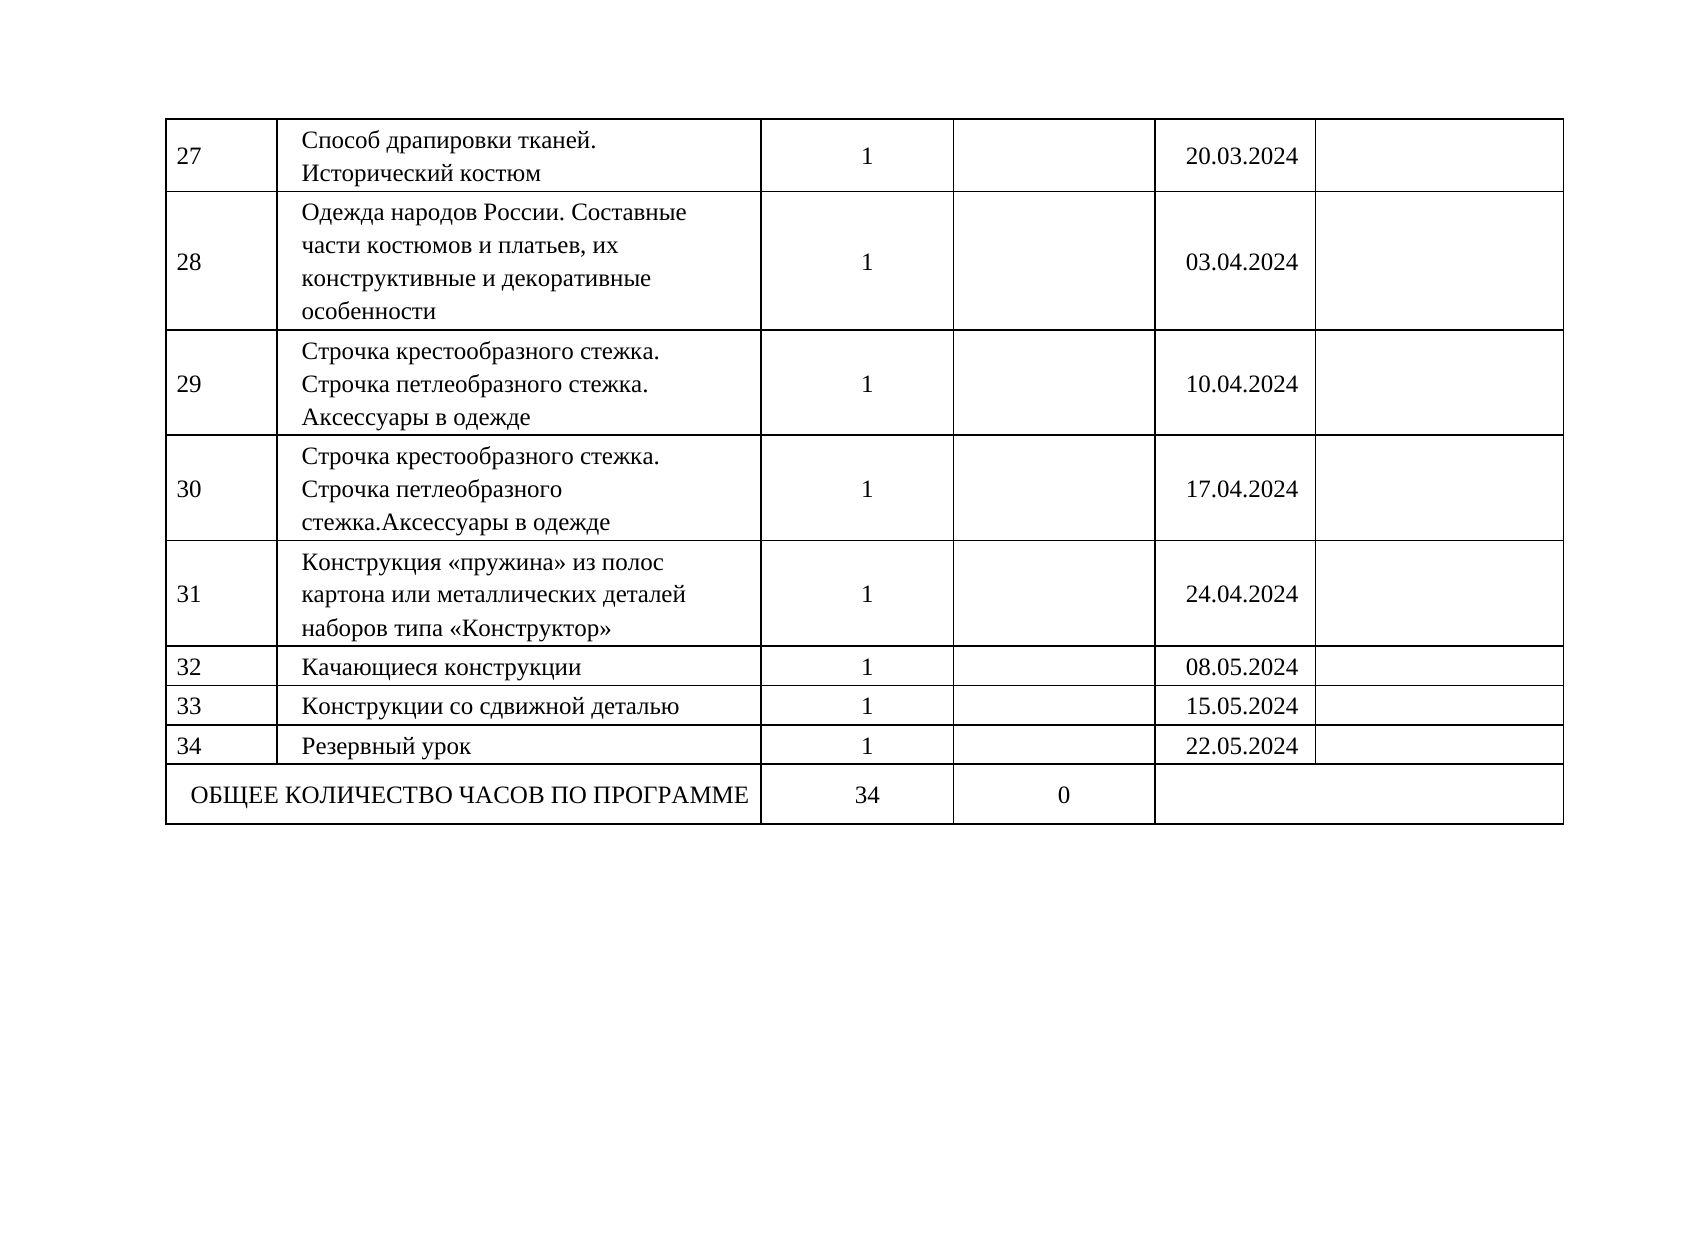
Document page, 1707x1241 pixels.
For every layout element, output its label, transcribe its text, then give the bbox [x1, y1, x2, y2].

table_cell [954, 686, 1154, 724]
table_cell 15.05.2024 [1156, 686, 1315, 724]
table_cell Качающиеся конструкции [278, 647, 760, 684]
table_cell [954, 647, 1154, 684]
table_cell 32 [167, 647, 276, 684]
table_cell ОБЩЕЕ КОЛИЧЕСТВО ЧАСОВ ПО ПРОГРАММЕ [167, 765, 760, 823]
table_cell [1316, 541, 1563, 645]
table_cell [954, 120, 1154, 191]
table_cell 1 [762, 647, 953, 684]
table_cell 03.04.2024 [1156, 192, 1315, 329]
table_cell 1 [762, 686, 953, 724]
table_cell 31 [167, 541, 276, 645]
table_cell Способ драпировки тканей. Исторический костюм [278, 120, 760, 191]
table_cell Конструкции со сдвижной деталью [278, 686, 760, 724]
table_cell 1 [762, 541, 953, 645]
table_cell 1 [762, 192, 953, 329]
table_cell 0 [954, 765, 1154, 823]
table_cell 30 [167, 436, 276, 540]
table_cell Конструкция «пружина» из полос картона или металлических деталей наборов типа «Конструктор» [278, 541, 760, 645]
table_cell [954, 192, 1154, 329]
table_cell [954, 331, 1154, 434]
table_cell 1 [762, 726, 953, 763]
table_cell 08.05.2024 [1156, 647, 1315, 684]
table_cell 33 [167, 686, 276, 724]
table_cell 22.05.2024 [1156, 726, 1315, 763]
table_cell Резервный урок [278, 726, 760, 763]
table_cell [1316, 647, 1563, 684]
table_cell 10.04.2024 [1156, 331, 1315, 434]
table_cell Одежда народов России. Составные части костюмов и платьев, их конструктивные и декоративные особенности [278, 192, 760, 329]
table_cell 24.04.2024 [1156, 541, 1315, 645]
table_cell 34 [762, 765, 953, 823]
table_cell 28 [167, 192, 276, 329]
table_cell 29 [167, 331, 276, 434]
table_cell 17.04.2024 [1156, 436, 1315, 540]
table_cell [1316, 436, 1563, 540]
table_cell 20.03.2024 [1156, 120, 1315, 191]
table_cell 1 [762, 120, 953, 191]
table_cell Строчка крестообразного стежка. Строчка петлеобразного стежка.Аксессуары в одежде [278, 436, 760, 540]
table_cell Строчка крестообразного стежка. Строчка петлеобразного стежка. Аксессуары в одежде [278, 331, 760, 434]
table_cell [1316, 331, 1563, 434]
table_cell 34 [167, 726, 276, 763]
table_cell [1316, 686, 1563, 724]
table_cell [1156, 765, 1563, 823]
table_cell [1316, 192, 1563, 329]
table_cell 1 [762, 331, 953, 434]
table_cell [1316, 120, 1563, 191]
table_cell [954, 436, 1154, 540]
table_cell [954, 541, 1154, 645]
table_cell [1316, 726, 1563, 763]
table_cell 27 [167, 120, 276, 191]
table_cell [954, 726, 1154, 763]
table_cell 1 [762, 436, 953, 540]
